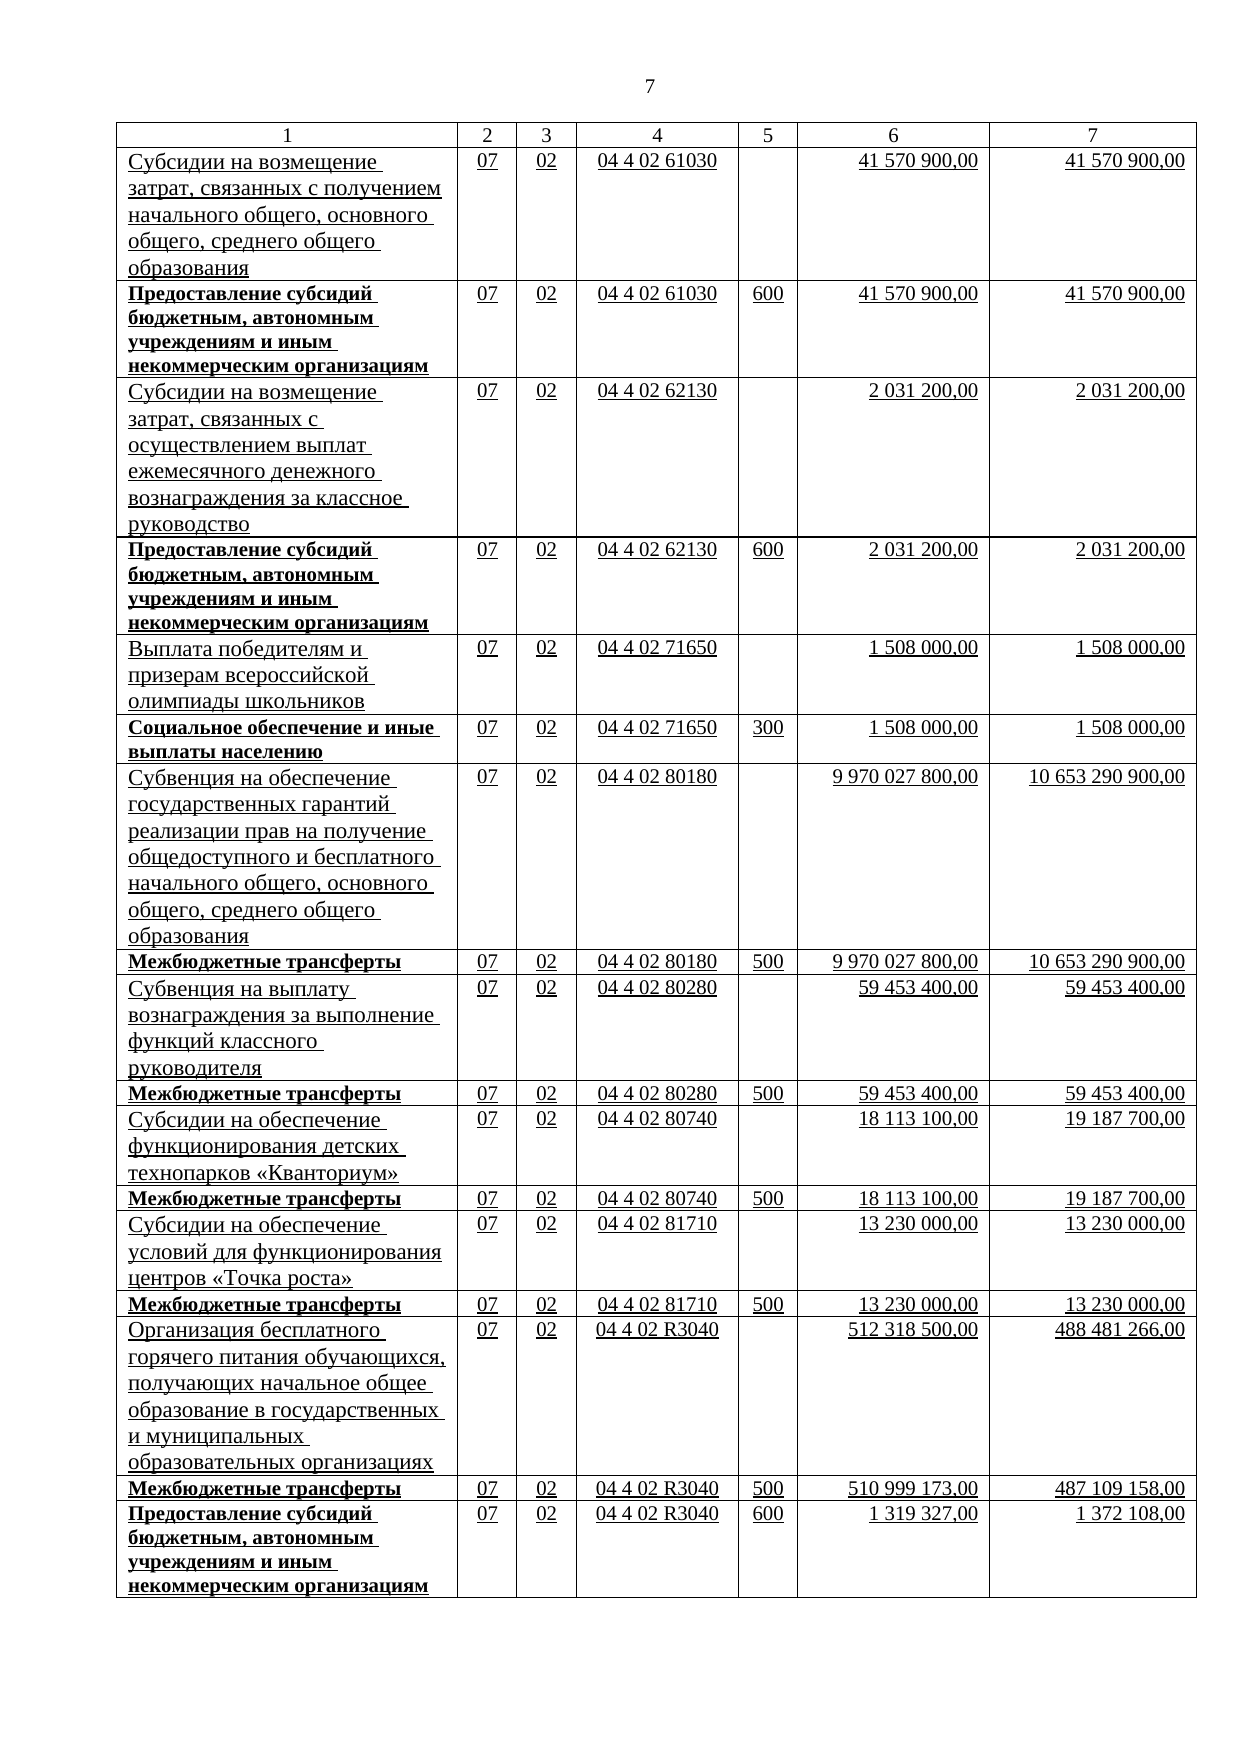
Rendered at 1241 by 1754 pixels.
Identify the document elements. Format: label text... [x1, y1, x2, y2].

table_cell 07 [458, 1186, 516, 1210]
table_cell 04 4 02 R3040 [577, 1317, 738, 1475]
table_cell 07 [458, 1476, 516, 1500]
table_cell 1 508 000,00 [798, 635, 989, 714]
table_cell [739, 1317, 797, 1475]
table_cell 02 [517, 1211, 576, 1290]
table_cell Субсидии на обеспечение функционирования детских технопарков «Кванториум» [117, 1106, 457, 1185]
table_cell 02 [517, 1186, 576, 1210]
table_cell 07 [458, 1106, 516, 1185]
table_cell Межбюджетные трансферты [117, 950, 457, 973]
table_cell Организация бесплатного горячего питания обучающихся, получающих начальное общее образование в государственных и муниципальных образовательных организациях [117, 1317, 457, 1475]
table_cell 13 230 000,00 [798, 1291, 989, 1316]
table_cell 07 [458, 1501, 516, 1597]
table_cell Субсидии на возмещение затрат, связанных с осуществлением выплат ежемесячного денежного вознаграждения за классное руководство [117, 378, 457, 536]
table_header 7 [990, 123, 1196, 147]
table_cell Межбюджетные трансферты [117, 1186, 457, 1210]
table_cell 04 4 02 80740 [577, 1186, 738, 1210]
table_cell 59 453 400,00 [798, 1081, 989, 1105]
table_cell 59 453 400,00 [990, 975, 1196, 1080]
table_cell 1 508 000,00 [990, 635, 1196, 714]
table_cell 04 4 02 80180 [577, 950, 738, 973]
table_cell 04 4 02 80180 [577, 764, 738, 948]
table_cell 07 [458, 148, 516, 280]
table_cell 02 [517, 1317, 576, 1475]
table_cell 9 970 027 800,00 [798, 764, 989, 948]
table_cell 07 [458, 281, 516, 377]
table_cell 04 4 02 80740 [577, 1106, 738, 1185]
table_cell 02 [517, 1081, 576, 1105]
table_cell [739, 148, 797, 280]
table_cell 04 4 02 61030 [577, 148, 738, 280]
table_cell 02 [517, 281, 576, 377]
table_cell 07 [458, 950, 516, 973]
table_cell Межбюджетные трансферты [117, 1081, 457, 1105]
table_cell 04 4 02 R3040 [577, 1501, 738, 1597]
table_cell 04 4 02 81710 [577, 1291, 738, 1316]
table_cell 07 [458, 1081, 516, 1105]
table_header 2 [458, 123, 516, 147]
table_cell 18 113 100,00 [798, 1186, 989, 1210]
table_cell 500 [739, 1476, 797, 1500]
table_cell 600 [739, 1501, 797, 1597]
table_cell 02 [517, 148, 576, 280]
table_cell 07 [458, 764, 516, 948]
table_cell 02 [517, 1501, 576, 1597]
table_cell 04 4 02 71650 [577, 635, 738, 714]
table_cell 02 [517, 975, 576, 1080]
table_cell Предоставление субсидий бюджетным, автономным учреждениям и иным некоммерческим организациям [117, 281, 457, 377]
table_cell 02 [517, 764, 576, 948]
table_cell 04 4 02 80280 [577, 975, 738, 1080]
table_cell 07 [458, 1291, 516, 1316]
table_cell 07 [458, 635, 516, 714]
table_cell 02 [517, 378, 576, 536]
table_cell Субвенция на выплату вознаграждения за выполнение функций классного руководителя [117, 975, 457, 1080]
table_cell Выплата победителям и призерам всероссийской олимпиады школьников [117, 635, 457, 714]
table_header 3 [517, 123, 576, 147]
table_cell 19 187 700,00 [990, 1186, 1196, 1210]
table_cell 500 [739, 950, 797, 973]
table_header 5 [739, 123, 797, 147]
table_cell 2 031 200,00 [990, 538, 1196, 634]
table_cell 02 [517, 1291, 576, 1316]
table_cell [739, 635, 797, 714]
table_cell 07 [458, 1211, 516, 1290]
table_cell 13 230 000,00 [990, 1291, 1196, 1316]
table_cell Социальное обеспечение и иные выплаты населению [117, 715, 457, 763]
table_cell 2 031 200,00 [798, 538, 989, 634]
table_cell 02 [517, 1476, 576, 1500]
table_cell 1 508 000,00 [798, 715, 989, 763]
table_header 6 [798, 123, 989, 147]
table_cell [739, 975, 797, 1080]
table_cell 02 [517, 715, 576, 763]
table_cell [739, 1211, 797, 1290]
table_cell 488 481 266,00 [990, 1317, 1196, 1475]
table_cell 02 [517, 950, 576, 973]
table_cell 10 653 290 900,00 [990, 764, 1196, 948]
table_cell 2 031 200,00 [990, 378, 1196, 536]
table_cell 04 4 02 80280 [577, 1081, 738, 1105]
table_cell 59 453 400,00 [990, 1081, 1196, 1105]
table_cell 1 372 108,00 [990, 1501, 1196, 1597]
table_cell [739, 1106, 797, 1185]
table_cell 07 [458, 1317, 516, 1475]
table_cell 19 187 700,00 [990, 1106, 1196, 1185]
table_cell 07 [458, 975, 516, 1080]
table_cell 07 [458, 538, 516, 634]
table_cell Субвенция на обеспечение государственных гарантий реализации прав на получение общедоступного и бесплатного начального общего, основного общего, среднего общего образования [117, 764, 457, 948]
table_cell 04 4 02 62130 [577, 378, 738, 536]
table_cell 9 970 027 800,00 [798, 950, 989, 973]
table_cell [739, 378, 797, 536]
table_cell 500 [739, 1186, 797, 1210]
table_cell 04 4 02 81710 [577, 1211, 738, 1290]
table_cell Межбюджетные трансферты [117, 1476, 457, 1500]
table_cell 04 4 02 62130 [577, 538, 738, 634]
table_cell 1 508 000,00 [990, 715, 1196, 763]
table_cell 07 [458, 378, 516, 536]
table_cell 07 [458, 715, 516, 763]
table_cell 41 570 900,00 [990, 148, 1196, 280]
table_cell 02 [517, 538, 576, 634]
table_cell 500 [739, 1081, 797, 1105]
table_cell 04 4 02 61030 [577, 281, 738, 377]
table_cell Межбюджетные трансферты [117, 1291, 457, 1316]
table_cell 1 319 327,00 [798, 1501, 989, 1597]
table_cell Субсидии на обеспечение условий для функционирования центров «Точка роста» [117, 1211, 457, 1290]
table_cell 13 230 000,00 [798, 1211, 989, 1290]
table_cell 500 [739, 1291, 797, 1316]
table_cell 2 031 200,00 [798, 378, 989, 536]
table_cell 04 4 02 71650 [577, 715, 738, 763]
table_header 1 [117, 123, 457, 147]
table_cell 04 4 02 R3040 [577, 1476, 738, 1500]
table_cell Предоставление субсидий бюджетным, автономным учреждениям и иным некоммерческим организациям [117, 1501, 457, 1597]
table_cell 600 [739, 281, 797, 377]
table_cell 59 453 400,00 [798, 975, 989, 1080]
table_cell 41 570 900,00 [798, 281, 989, 377]
table_cell 300 [739, 715, 797, 763]
table_header 4 [577, 123, 738, 147]
table_cell [739, 764, 797, 948]
table_cell 512 318 500,00 [798, 1317, 989, 1475]
table_cell 10 653 290 900,00 [990, 950, 1196, 973]
table_cell 13 230 000,00 [990, 1211, 1196, 1290]
table_cell 487 109 158,00 [990, 1476, 1196, 1500]
table_cell 02 [517, 635, 576, 714]
table_cell 510 999 173,00 [798, 1476, 989, 1500]
table_cell 41 570 900,00 [990, 281, 1196, 377]
table_cell Субсидии на возмещение затрат, связанных с получением начального общего, основного общего, среднего общего образования [117, 148, 457, 280]
table_cell Предоставление субсидий бюджетным, автономным учреждениям и иным некоммерческим организациям [117, 538, 457, 634]
table_cell 600 [739, 538, 797, 634]
table_cell 02 [517, 1106, 576, 1185]
table_cell 41 570 900,00 [798, 148, 989, 280]
table_cell 18 113 100,00 [798, 1106, 989, 1185]
